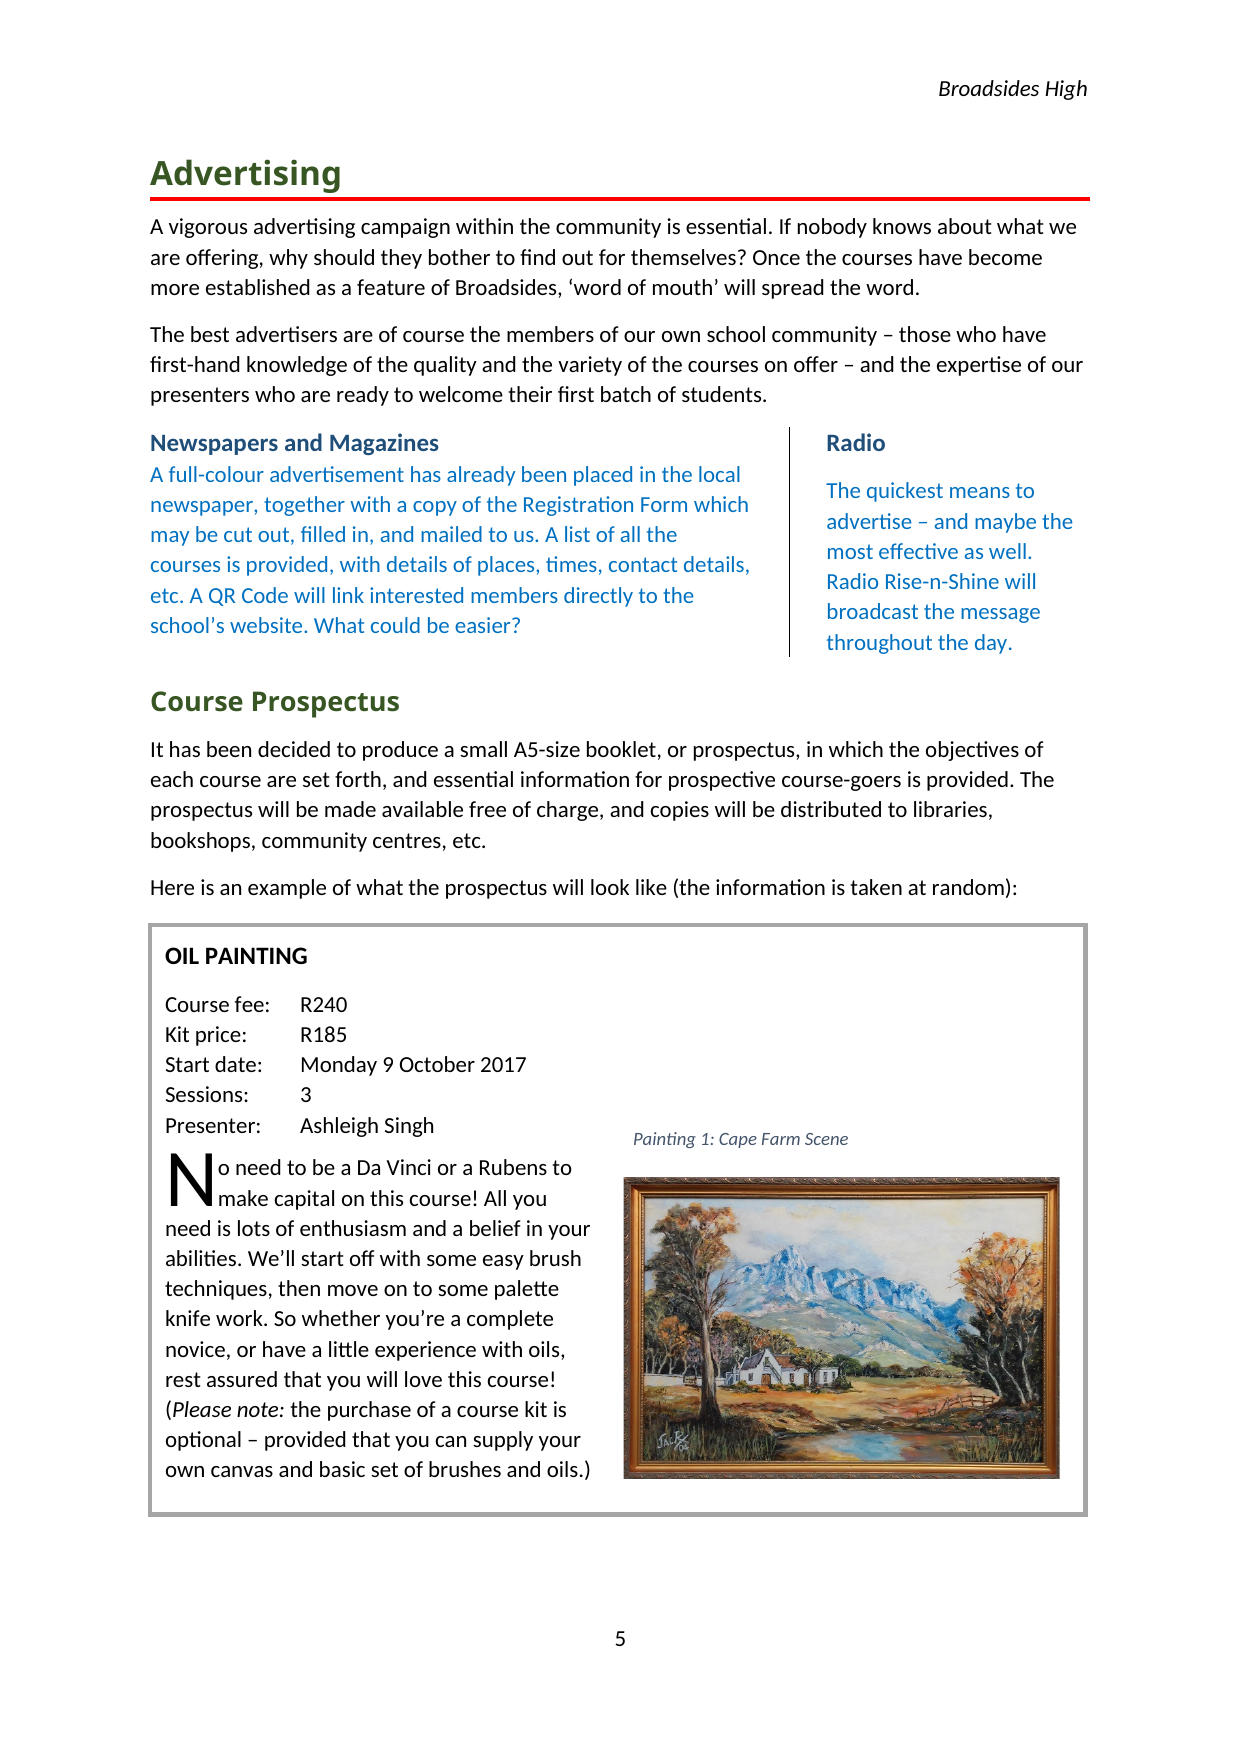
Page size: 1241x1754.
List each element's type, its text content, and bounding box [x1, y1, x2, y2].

text Kit price: R185 [165, 1020, 1083, 1048]
text Presenter: Ashleigh Singh [165, 1111, 1083, 1139]
text It has been decided to produce a small A5-size booklet, or prospectus, in which the objectives of each course are set forth, and essential information for prospective course-goers is provided. The prospectus will be made available free of charge, and copies will be distributed to libraries, bookshops, community centres, etc. [150, 735, 1090, 854]
picture [622, 1177, 1060, 1478]
subtitle Advertising [150, 150, 1090, 197]
subtitle Course Prospectus [150, 683, 1090, 720]
text o need to be a Da Vinci or a Rubens to make capital on this course! All you need is lots of enthusiasm and a belief in your abilities. We’ll start off with some easy brush techniques, then move on to some palette knife work. So whether you’re a complete novice, or have a little experience with oils, rest assured that you will love this course! (Please note: the purchase of a course kit is optional – provided that you can supply your own canvas and basic set of brushes and oils.) [165, 1153, 593, 1484]
text Start date: Monday 9 October 2017 [165, 1050, 1083, 1078]
text The quickest means to advertise – and maybe the most effective as well. Radio Rise-n-Shine will broadcast the message throughout the day. [826, 477, 1090, 656]
text Sessions: 3 [165, 1081, 1083, 1109]
text A full-colour advertisement has already been placed in the local newspaper, together with a copy of the Registration Form which may be cut out, filled in, and mailed to us. A list of all the courses is provided, with details of places, times, contact details, etc. A QR Code will link interested members directly to the school’s website. What could be easier?Radio [150, 460, 752, 639]
text Course fee: R240 [165, 990, 1083, 1018]
text The best advertisers are of course the members of our own school community – those who have first-hand knowledge of the quality and the variety of the courses on offer – and the expertise of our presenters who are ready to welcome their first batch of students. [150, 320, 1090, 408]
text Here is an example of what the prospectus will look like (the information is taken at random): [150, 873, 1090, 901]
text Newspapers and Magazines [150, 427, 752, 458]
text Oil Painting [165, 940, 1083, 971]
text A vigorous advertising campaign within the community is essential. If nobody knows about what we are offering, why should they bother to find out for themselves? Once the courses have become more established as a feature of Broadsides, ‘word of mouth’ will spread the word. [150, 212, 1090, 301]
